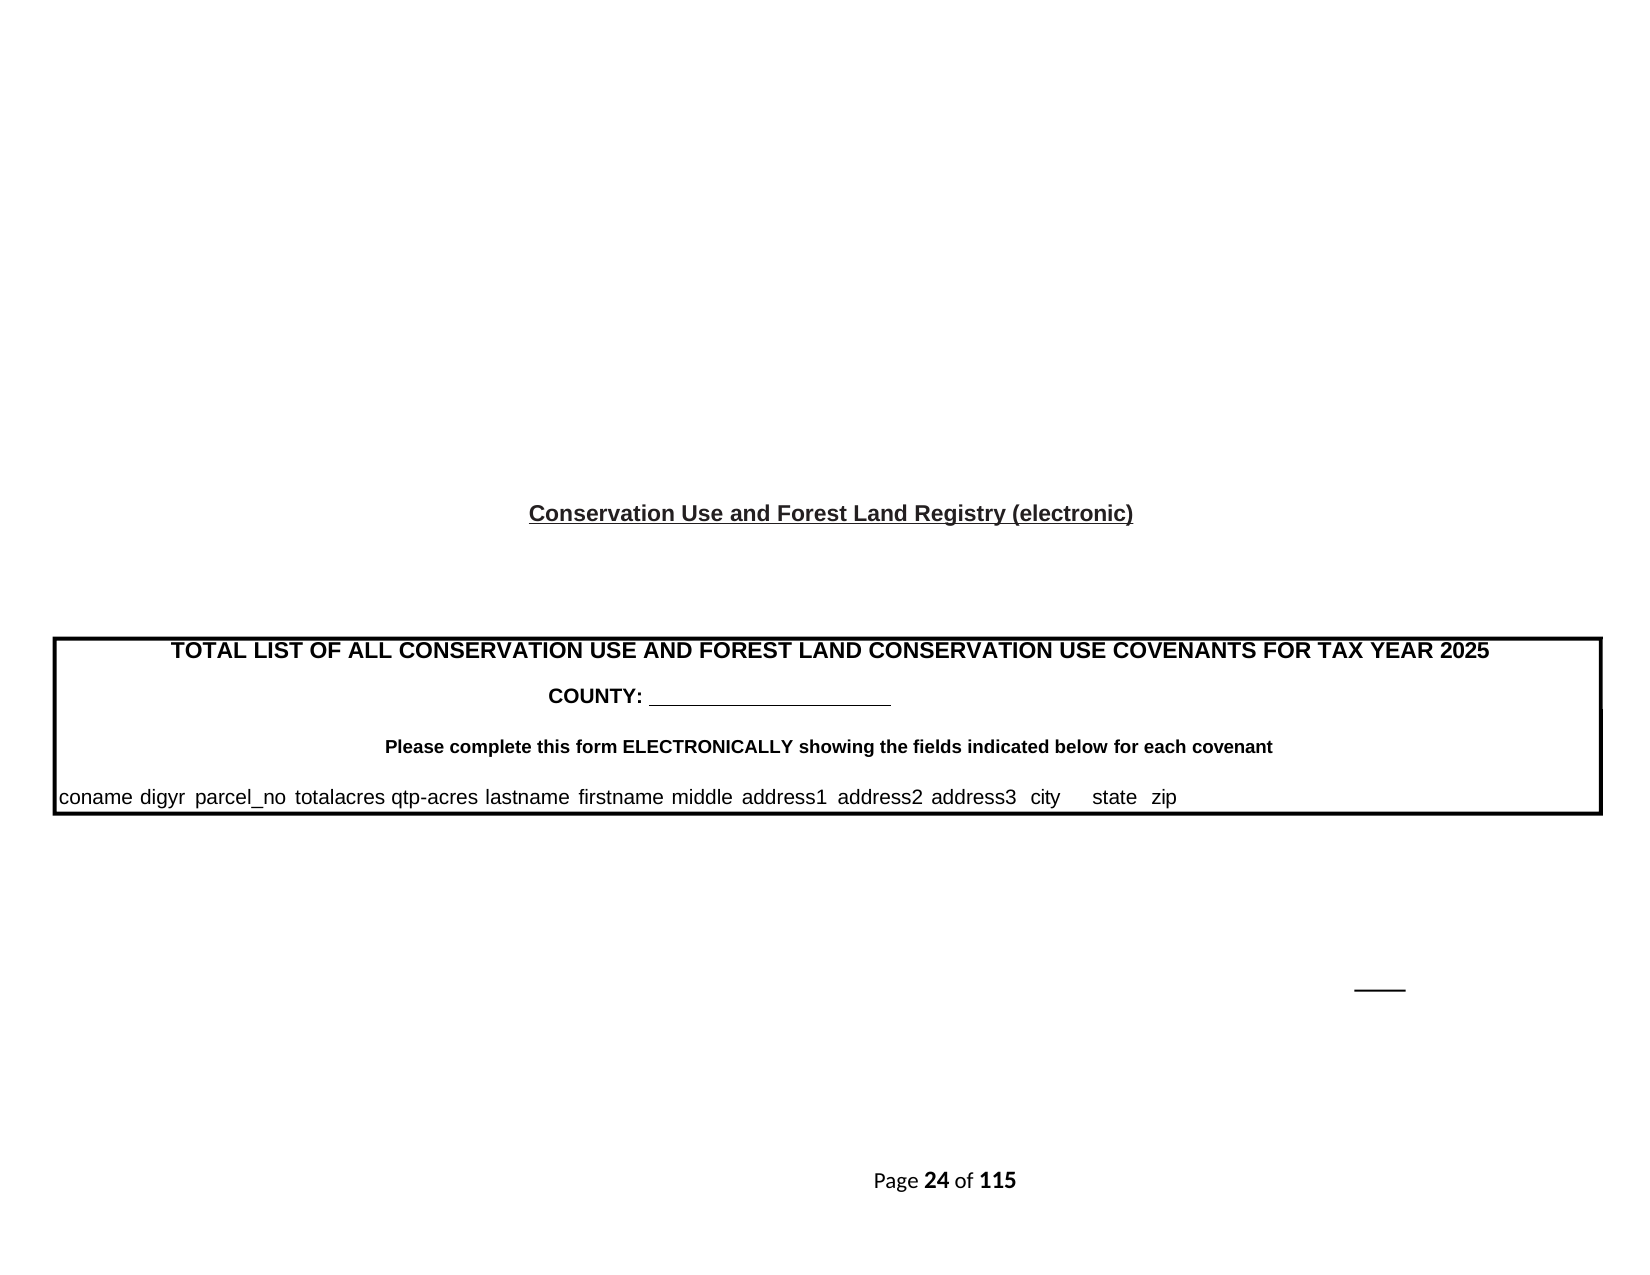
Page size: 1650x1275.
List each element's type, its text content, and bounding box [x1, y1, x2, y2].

subtitle Conservation Use and Forest Land Registry (electronic) [47, 500, 1614, 526]
